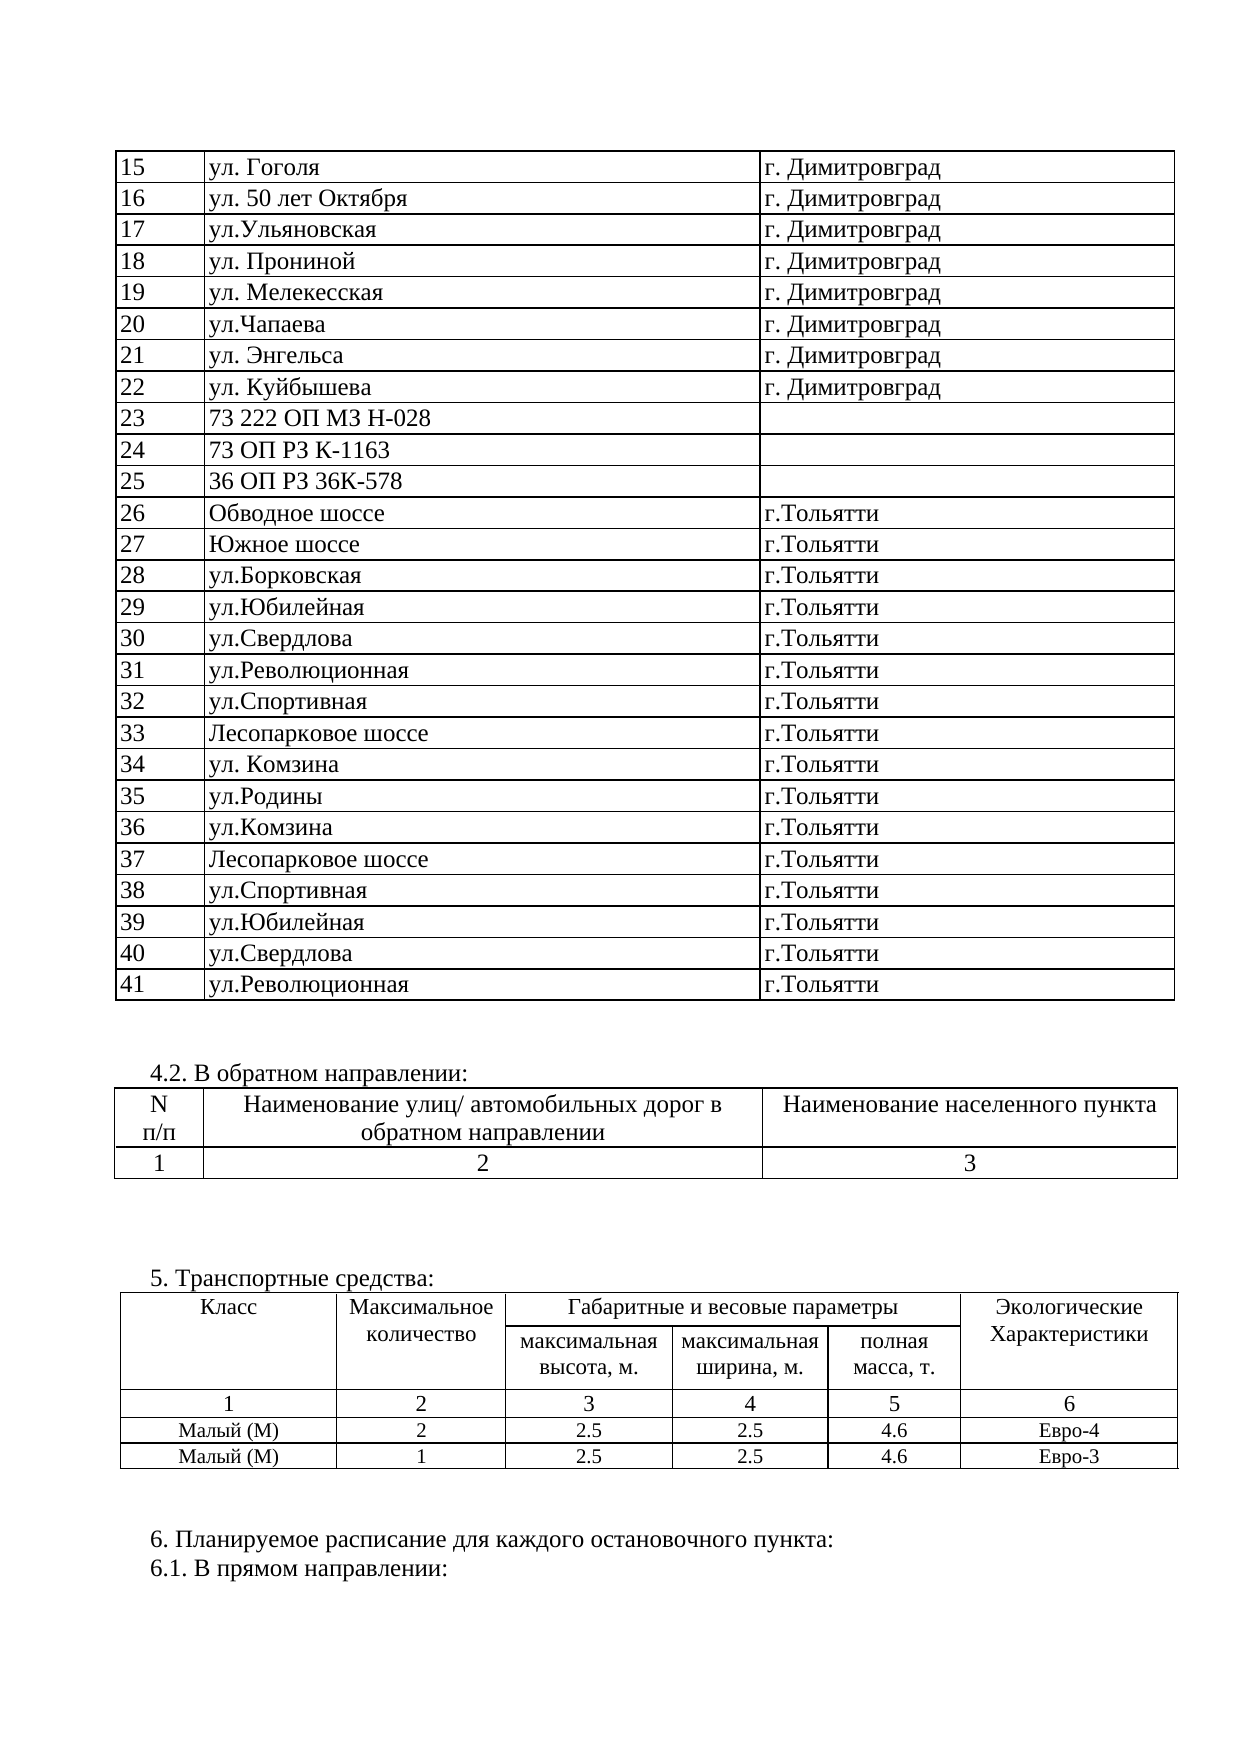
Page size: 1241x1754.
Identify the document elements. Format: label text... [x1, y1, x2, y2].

table_cell 29 [117, 592, 204, 622]
table_cell [761, 403, 1174, 433]
table_cell 2.5 [673, 1418, 827, 1442]
table_cell ул.Чапаева [205, 309, 759, 339]
table_cell г.Тольятти [761, 561, 1174, 590]
table_cell г.Тольятти [761, 938, 1174, 968]
table_cell г.Тольятти [761, 781, 1174, 811]
table_cell 1 [337, 1444, 505, 1468]
table_cell 20 [117, 309, 204, 339]
table_cell 2.5 [506, 1418, 672, 1442]
table_cell [761, 466, 1174, 496]
table_cell г.Тольятти [761, 498, 1174, 527]
table_cell 3 [506, 1390, 672, 1416]
table_cell 17 [117, 215, 204, 244]
text 4.2. В обратном направлении: [150, 1058, 1090, 1087]
table_cell 24 [117, 435, 204, 464]
table_cell 40 [117, 938, 204, 968]
table_cell 2.5 [506, 1444, 672, 1468]
table_cell ул.Спортивная [205, 686, 759, 716]
table_cell г. Димитровград [761, 215, 1174, 244]
table_cell 1 [115, 1147, 203, 1178]
table_cell 35 [117, 781, 204, 811]
table_cell 41 [117, 970, 204, 999]
table_cell Евро-4 [961, 1418, 1177, 1442]
table_cell 16 [117, 183, 204, 213]
table_cell ул.Комзина [205, 812, 759, 842]
table_cell 33 [117, 718, 204, 748]
table_cell Евро-3 [961, 1444, 1177, 1468]
table_cell максимальная ширина, м. [673, 1327, 827, 1388]
table_cell 4.6 [829, 1418, 960, 1442]
table_cell ул.Спортивная [205, 875, 759, 905]
table_cell 4.6 [829, 1444, 960, 1468]
table_cell 31 [117, 655, 204, 685]
table_cell г. Димитровград [761, 277, 1174, 307]
table_cell Южное шоссе [205, 529, 759, 559]
table_cell 36 ОП РЗ 36К-578 [205, 466, 759, 496]
table_cell Лесопарковое шоссе [205, 844, 759, 873]
table_cell г. Димитровград [761, 309, 1174, 339]
table_cell 36 [117, 812, 204, 842]
table_cell полная масса, т. [829, 1327, 960, 1388]
table_cell 6 [961, 1390, 1177, 1416]
table_cell 22 [117, 372, 204, 402]
table_cell г.Тольятти [761, 623, 1174, 653]
table_cell г.Тольятти [761, 970, 1174, 999]
table_cell [761, 435, 1174, 464]
table_cell г. Димитровград [761, 372, 1174, 402]
table_cell 2.5 [673, 1444, 827, 1468]
table_cell ул. Прониной [205, 246, 759, 276]
table_cell 38 [117, 875, 204, 905]
table_cell ул.Революционная [205, 655, 759, 685]
table_cell г.Тольятти [761, 844, 1174, 873]
table_cell ул.Ульяновская [205, 215, 759, 244]
text 6. Планируемое расписание для каждого остановочного пункта: [150, 1524, 1090, 1553]
table_cell ул.Родины [205, 781, 759, 811]
table_cell г.Тольятти [761, 875, 1174, 905]
text 6.1. В прямом направлении: [150, 1553, 1090, 1582]
table_header Габаритные и весовые параметры [506, 1293, 960, 1325]
table_cell г. Димитровград [761, 152, 1174, 181]
table_cell 73 222 ОП МЗ Н-028 [205, 403, 759, 433]
table_cell ул. 50 лет Октября [205, 183, 759, 213]
table_cell 2 [204, 1148, 762, 1178]
table_cell 27 [117, 529, 204, 559]
table_cell Малый (М) [121, 1444, 336, 1468]
table_cell 18 [117, 246, 204, 276]
table_cell 23 [117, 403, 204, 433]
table_cell 2 [337, 1390, 505, 1416]
table_cell ул.Революционная [205, 970, 759, 999]
table_header Экологические Характеристики [961, 1293, 1177, 1388]
table_cell г. Димитровград [761, 340, 1174, 370]
table_cell ул. Гоголя [205, 152, 759, 181]
table_cell г.Тольятти [761, 812, 1174, 842]
text 5. Транспортные средства: [150, 1263, 1090, 1292]
table_header Максимальное количество [337, 1293, 505, 1388]
table_cell 30 [117, 623, 204, 653]
table_cell г.Тольятти [761, 907, 1174, 936]
table_cell ул. Энгельса [205, 340, 759, 370]
table_cell 3 [763, 1146, 1177, 1178]
table_cell 25 [117, 466, 204, 496]
table_cell г.Тольятти [761, 718, 1174, 748]
table_cell 39 [117, 907, 204, 936]
table_cell 21 [117, 340, 204, 370]
table_cell ул. Комзина [205, 749, 759, 779]
table_cell 73 ОП РЗ К-1163 [205, 435, 759, 464]
table_cell г.Тольятти [761, 529, 1174, 559]
table_cell 2 [337, 1418, 505, 1442]
table_header Наименование улиц/ автомобильных дорог в обратном направлении [204, 1089, 762, 1146]
table_cell Малый (М) [121, 1418, 336, 1442]
table_cell ул.Свердлова [205, 623, 759, 653]
table_cell г. Димитровград [761, 246, 1174, 276]
table_cell 37 [117, 844, 204, 873]
table_header Класс [121, 1293, 336, 1388]
table_cell 15 [117, 152, 204, 181]
table_cell г. Димитровград [761, 183, 1174, 213]
table_cell 32 [117, 686, 204, 716]
table_cell г.Тольятти [761, 686, 1174, 716]
table_cell максимальная высота, м. [506, 1327, 672, 1388]
table_cell ул. Мелекесская [205, 277, 759, 307]
table_cell ул.Юбилейная [205, 907, 759, 936]
table_cell ул. Куйбышева [205, 372, 759, 402]
table_header Наименование населенного пункта [763, 1089, 1177, 1146]
table_cell 26 [117, 498, 204, 527]
table_cell 1 [121, 1390, 336, 1416]
table_cell ул.Борковская [205, 561, 759, 590]
table_cell Обводное шоссе [205, 498, 759, 527]
table_cell 28 [117, 561, 204, 590]
table_cell Лесопарковое шоссе [205, 718, 759, 748]
table_cell 5 [829, 1390, 960, 1416]
table_cell г.Тольятти [761, 749, 1174, 779]
table_cell г.Тольятти [761, 592, 1174, 622]
table_header N п/п [115, 1089, 203, 1146]
table_cell г.Тольятти [761, 655, 1174, 685]
table_cell 4 [673, 1390, 827, 1416]
table_cell 19 [117, 277, 204, 307]
table_cell ул.Юбилейная [205, 592, 759, 622]
table_cell 34 [117, 749, 204, 779]
table_cell ул.Свердлова [205, 938, 759, 968]
